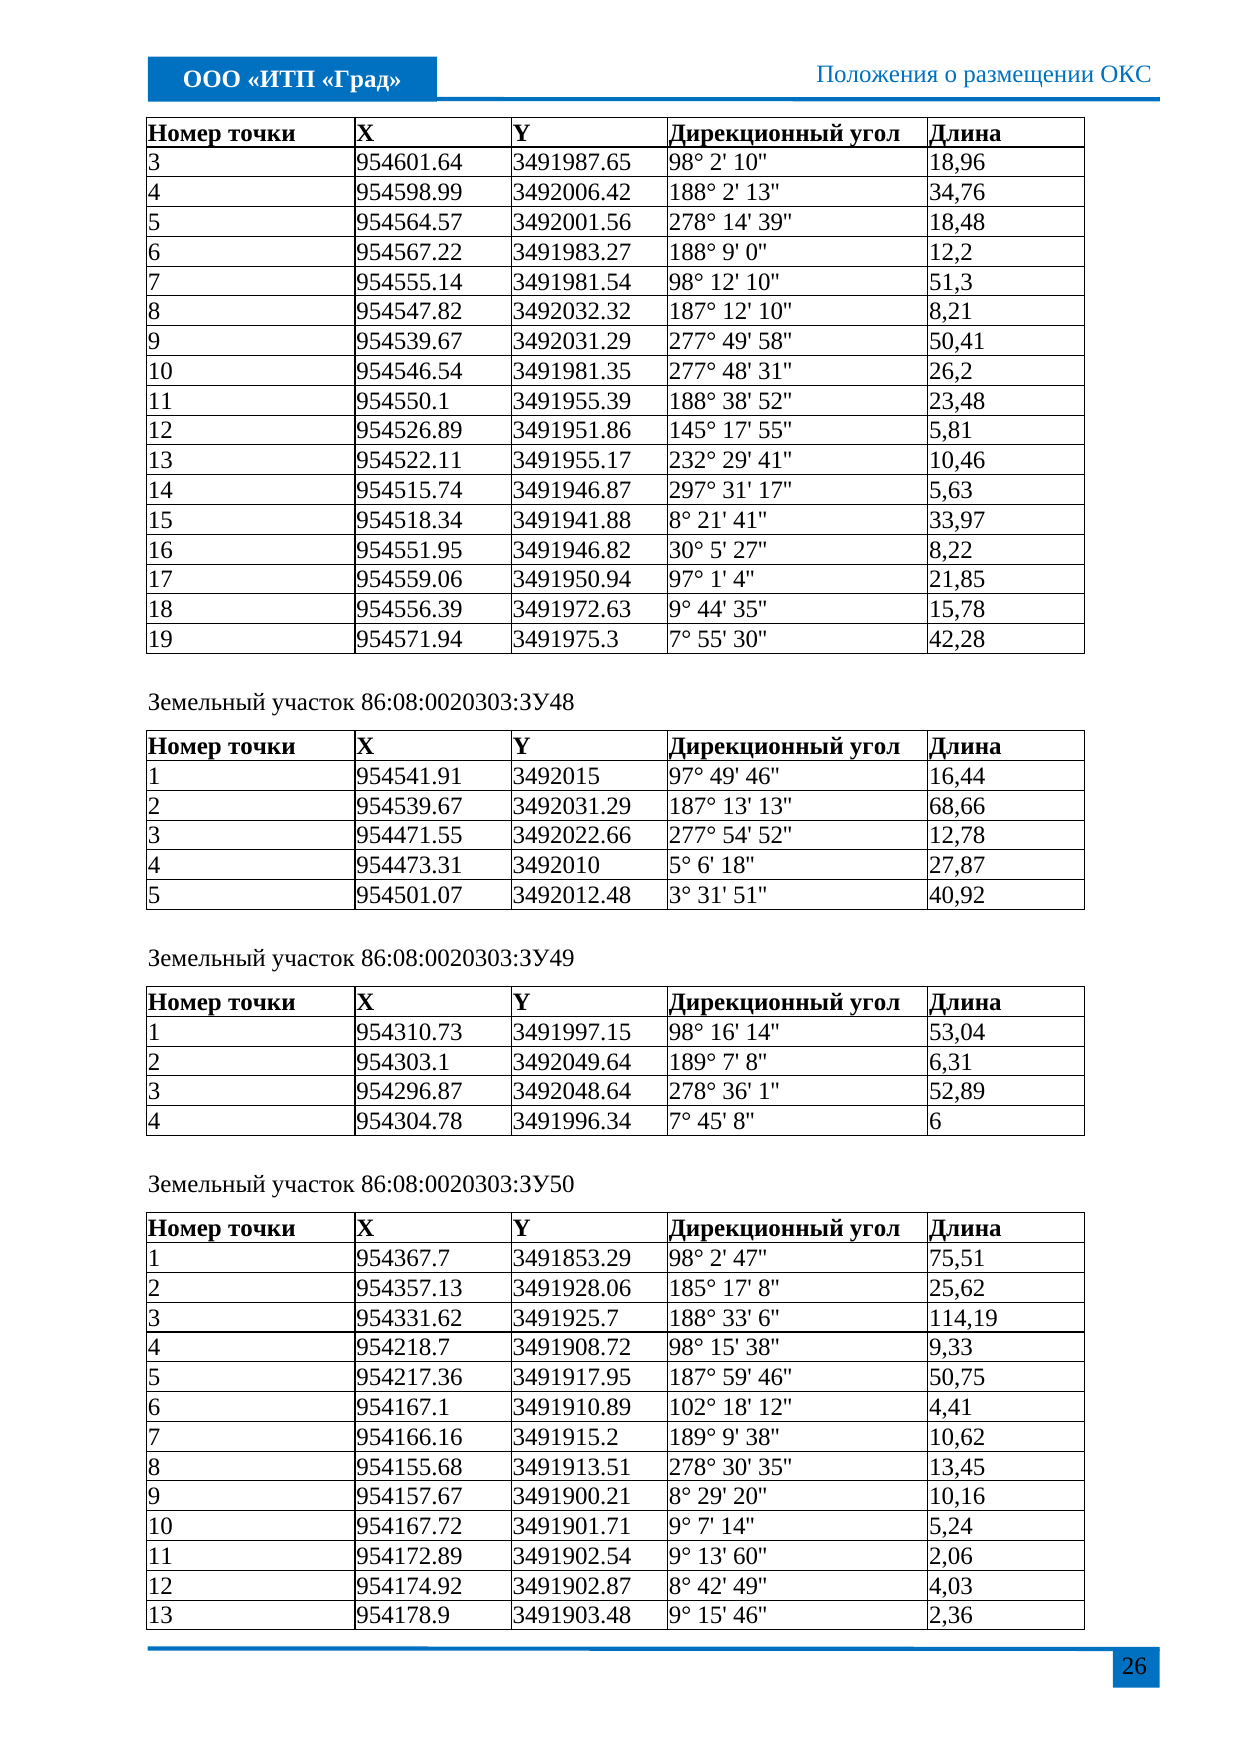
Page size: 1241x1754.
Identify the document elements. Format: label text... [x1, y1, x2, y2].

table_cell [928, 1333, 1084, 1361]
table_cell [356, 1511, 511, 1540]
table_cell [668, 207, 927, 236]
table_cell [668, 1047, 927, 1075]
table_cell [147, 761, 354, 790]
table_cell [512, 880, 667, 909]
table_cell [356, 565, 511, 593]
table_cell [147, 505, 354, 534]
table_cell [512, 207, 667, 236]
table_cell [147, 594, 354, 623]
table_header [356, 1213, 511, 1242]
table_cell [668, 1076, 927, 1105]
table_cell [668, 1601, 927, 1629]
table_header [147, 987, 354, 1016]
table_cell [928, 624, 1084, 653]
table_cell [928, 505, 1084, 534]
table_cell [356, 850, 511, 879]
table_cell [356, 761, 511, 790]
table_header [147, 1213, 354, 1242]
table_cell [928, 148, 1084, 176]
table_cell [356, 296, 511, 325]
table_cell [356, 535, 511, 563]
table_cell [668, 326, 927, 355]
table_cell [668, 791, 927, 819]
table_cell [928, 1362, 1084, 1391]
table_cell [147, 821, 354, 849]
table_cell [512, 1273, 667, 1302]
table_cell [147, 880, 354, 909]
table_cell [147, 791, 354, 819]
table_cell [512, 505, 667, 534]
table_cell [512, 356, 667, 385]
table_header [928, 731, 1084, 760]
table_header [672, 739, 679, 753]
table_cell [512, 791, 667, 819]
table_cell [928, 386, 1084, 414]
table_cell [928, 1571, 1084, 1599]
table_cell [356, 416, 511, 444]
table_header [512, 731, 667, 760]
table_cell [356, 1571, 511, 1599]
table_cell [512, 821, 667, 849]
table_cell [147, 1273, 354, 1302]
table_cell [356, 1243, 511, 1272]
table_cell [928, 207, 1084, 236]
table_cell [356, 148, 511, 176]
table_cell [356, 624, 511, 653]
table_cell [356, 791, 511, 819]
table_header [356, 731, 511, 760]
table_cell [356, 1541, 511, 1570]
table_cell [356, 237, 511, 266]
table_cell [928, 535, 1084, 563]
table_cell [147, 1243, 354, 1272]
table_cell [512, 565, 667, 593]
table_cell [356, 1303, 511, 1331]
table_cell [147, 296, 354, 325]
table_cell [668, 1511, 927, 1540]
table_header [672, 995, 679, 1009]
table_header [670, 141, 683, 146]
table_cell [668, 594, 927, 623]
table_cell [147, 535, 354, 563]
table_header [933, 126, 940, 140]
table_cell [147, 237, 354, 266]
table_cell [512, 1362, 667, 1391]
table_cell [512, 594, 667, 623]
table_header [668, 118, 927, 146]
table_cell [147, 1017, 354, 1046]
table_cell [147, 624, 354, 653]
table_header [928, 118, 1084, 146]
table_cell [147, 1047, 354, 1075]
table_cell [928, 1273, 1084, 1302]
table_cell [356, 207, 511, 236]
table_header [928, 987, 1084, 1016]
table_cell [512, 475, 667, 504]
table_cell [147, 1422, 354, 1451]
text Земельный участок 86:08:0020303:ЗУ50 [148, 1169, 1152, 1198]
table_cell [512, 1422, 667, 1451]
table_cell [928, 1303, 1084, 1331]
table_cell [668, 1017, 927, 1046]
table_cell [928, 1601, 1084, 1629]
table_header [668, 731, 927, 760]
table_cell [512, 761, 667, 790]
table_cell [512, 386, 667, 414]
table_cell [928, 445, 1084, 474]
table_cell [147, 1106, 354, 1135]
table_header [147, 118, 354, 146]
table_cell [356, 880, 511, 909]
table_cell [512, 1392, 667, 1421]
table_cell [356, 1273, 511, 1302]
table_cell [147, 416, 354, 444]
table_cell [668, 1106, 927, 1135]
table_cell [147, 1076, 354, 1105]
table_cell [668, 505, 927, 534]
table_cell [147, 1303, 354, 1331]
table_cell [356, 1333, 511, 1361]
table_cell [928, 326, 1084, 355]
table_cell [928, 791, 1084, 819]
text Земельный участок 86:08:0020303:ЗУ48 [148, 687, 1152, 716]
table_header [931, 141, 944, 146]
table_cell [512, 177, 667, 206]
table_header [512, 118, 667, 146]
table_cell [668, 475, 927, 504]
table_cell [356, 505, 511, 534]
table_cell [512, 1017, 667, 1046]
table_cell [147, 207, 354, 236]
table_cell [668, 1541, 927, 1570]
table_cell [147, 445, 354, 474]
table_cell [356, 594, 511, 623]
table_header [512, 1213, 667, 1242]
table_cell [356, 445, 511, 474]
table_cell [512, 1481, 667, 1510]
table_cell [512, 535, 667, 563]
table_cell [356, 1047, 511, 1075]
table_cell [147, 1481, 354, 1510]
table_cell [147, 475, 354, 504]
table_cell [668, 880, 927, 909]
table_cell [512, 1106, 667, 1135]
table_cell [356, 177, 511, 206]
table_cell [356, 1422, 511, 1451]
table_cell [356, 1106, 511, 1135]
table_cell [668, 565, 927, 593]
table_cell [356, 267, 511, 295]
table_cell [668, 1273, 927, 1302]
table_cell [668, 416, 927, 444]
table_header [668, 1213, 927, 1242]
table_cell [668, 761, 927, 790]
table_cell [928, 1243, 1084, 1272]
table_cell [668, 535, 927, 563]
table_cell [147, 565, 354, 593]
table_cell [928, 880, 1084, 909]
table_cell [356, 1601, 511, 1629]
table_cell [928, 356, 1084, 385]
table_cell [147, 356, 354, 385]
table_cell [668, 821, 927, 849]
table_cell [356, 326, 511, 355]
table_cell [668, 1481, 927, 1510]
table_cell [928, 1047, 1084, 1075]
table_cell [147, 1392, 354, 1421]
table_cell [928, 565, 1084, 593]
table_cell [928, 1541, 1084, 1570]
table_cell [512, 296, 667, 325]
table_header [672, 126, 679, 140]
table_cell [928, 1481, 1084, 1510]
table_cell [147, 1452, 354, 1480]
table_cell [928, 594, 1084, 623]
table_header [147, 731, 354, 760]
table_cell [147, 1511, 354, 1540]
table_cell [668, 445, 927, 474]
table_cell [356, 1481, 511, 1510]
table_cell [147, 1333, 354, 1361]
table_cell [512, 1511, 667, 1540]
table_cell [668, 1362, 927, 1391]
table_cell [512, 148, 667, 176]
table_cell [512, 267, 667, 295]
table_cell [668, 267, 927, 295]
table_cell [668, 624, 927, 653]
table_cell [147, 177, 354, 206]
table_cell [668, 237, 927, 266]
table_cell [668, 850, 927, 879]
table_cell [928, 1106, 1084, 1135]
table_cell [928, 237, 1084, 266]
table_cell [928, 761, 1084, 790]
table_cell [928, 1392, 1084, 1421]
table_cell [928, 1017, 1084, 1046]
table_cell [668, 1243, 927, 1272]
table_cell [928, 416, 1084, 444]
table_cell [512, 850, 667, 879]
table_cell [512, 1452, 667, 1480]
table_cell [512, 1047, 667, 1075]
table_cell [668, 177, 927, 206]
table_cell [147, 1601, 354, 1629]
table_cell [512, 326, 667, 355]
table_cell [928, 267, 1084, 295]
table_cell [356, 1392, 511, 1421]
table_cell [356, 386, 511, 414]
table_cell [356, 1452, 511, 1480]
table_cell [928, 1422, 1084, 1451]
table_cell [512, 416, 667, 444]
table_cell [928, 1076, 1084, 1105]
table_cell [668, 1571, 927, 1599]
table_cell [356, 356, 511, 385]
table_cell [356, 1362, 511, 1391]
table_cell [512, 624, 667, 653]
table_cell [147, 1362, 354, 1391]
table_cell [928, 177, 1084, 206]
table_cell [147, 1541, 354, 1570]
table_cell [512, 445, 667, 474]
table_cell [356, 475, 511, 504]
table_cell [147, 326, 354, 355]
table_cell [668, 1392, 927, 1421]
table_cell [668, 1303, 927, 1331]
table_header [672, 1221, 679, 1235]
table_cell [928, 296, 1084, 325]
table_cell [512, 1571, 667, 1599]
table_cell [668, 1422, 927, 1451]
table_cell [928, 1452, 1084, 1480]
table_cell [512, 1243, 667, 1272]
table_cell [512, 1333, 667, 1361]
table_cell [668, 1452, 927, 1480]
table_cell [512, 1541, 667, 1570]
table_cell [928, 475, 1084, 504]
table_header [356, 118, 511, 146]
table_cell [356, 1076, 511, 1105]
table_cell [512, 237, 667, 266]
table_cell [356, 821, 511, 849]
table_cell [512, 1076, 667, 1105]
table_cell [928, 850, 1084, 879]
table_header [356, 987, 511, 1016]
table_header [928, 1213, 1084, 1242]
text Земельный участок 86:08:0020303:ЗУ49 [148, 943, 1152, 972]
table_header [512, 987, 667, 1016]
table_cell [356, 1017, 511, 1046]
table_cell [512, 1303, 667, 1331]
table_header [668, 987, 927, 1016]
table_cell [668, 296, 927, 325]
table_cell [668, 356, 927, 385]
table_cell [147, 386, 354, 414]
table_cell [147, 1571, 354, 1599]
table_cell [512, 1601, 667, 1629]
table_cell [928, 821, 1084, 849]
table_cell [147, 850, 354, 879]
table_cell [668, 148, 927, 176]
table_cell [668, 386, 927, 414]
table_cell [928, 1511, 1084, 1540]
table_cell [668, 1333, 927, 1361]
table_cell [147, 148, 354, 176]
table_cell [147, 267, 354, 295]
